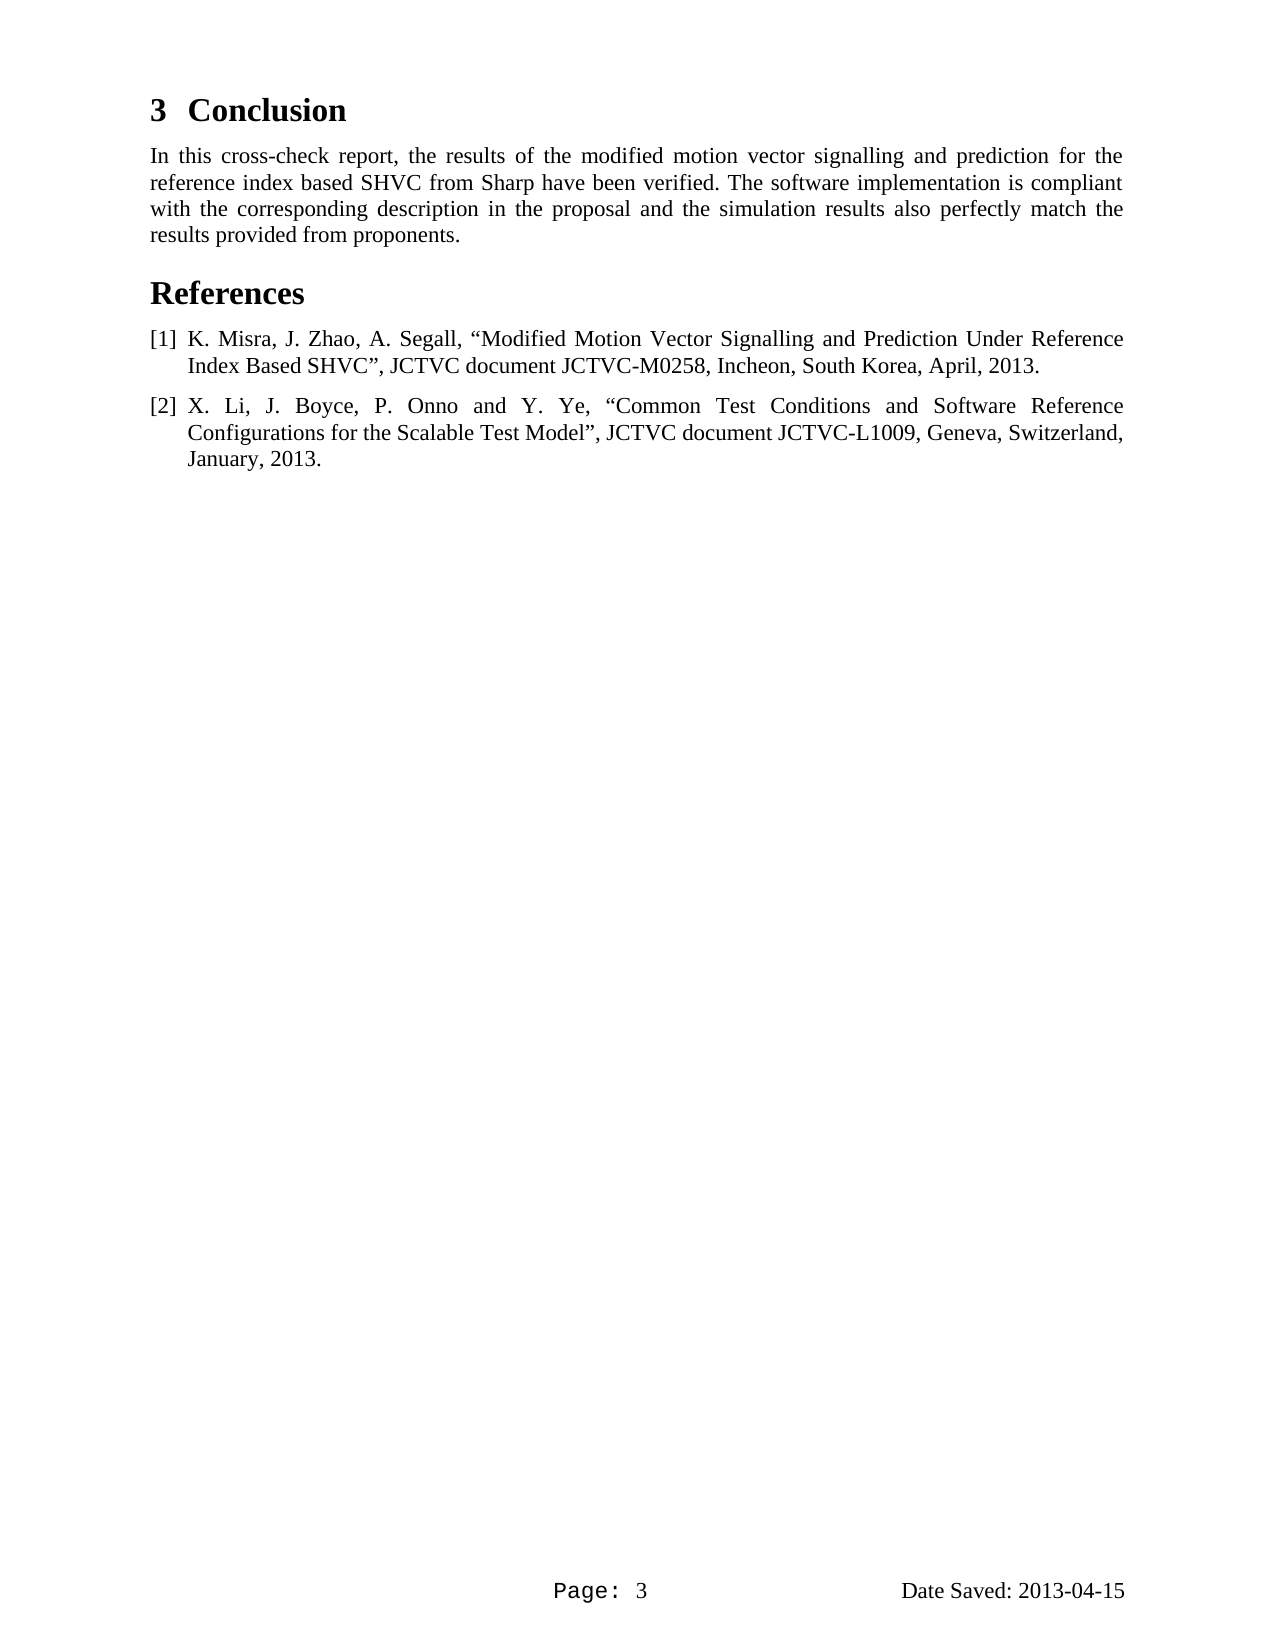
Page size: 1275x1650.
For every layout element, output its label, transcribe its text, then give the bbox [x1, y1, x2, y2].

list X. Li, J. Boyce, P. Onno and Y. Ye, “Common Test Conditions and Software Reference Configurations for the Scalable Test Model”, JCTVC document JCTVC-L1009, Geneva, Switzerland, January, 2013. [150, 392, 1125, 471]
text In this cross-check report, the results of the modified motion vector signalling and prediction for the reference index based SHVC from Sharp have been verified. The software implementation is compliant with the corresponding description in the proposal and the simulation results also perfectly match the results provided from proponents. [150, 142, 1125, 248]
subtitle Conclusion [150, 90, 1125, 128]
list K. Misra, J. Zhao, A. Segall, “Modified Motion Vector Signalling and Prediction Under Reference Index Based SHVC”, JCTVC document JCTVC-M0258, Incheon, South Korea, April, 2013. [150, 325, 1125, 378]
subtitle References [150, 273, 1125, 311]
